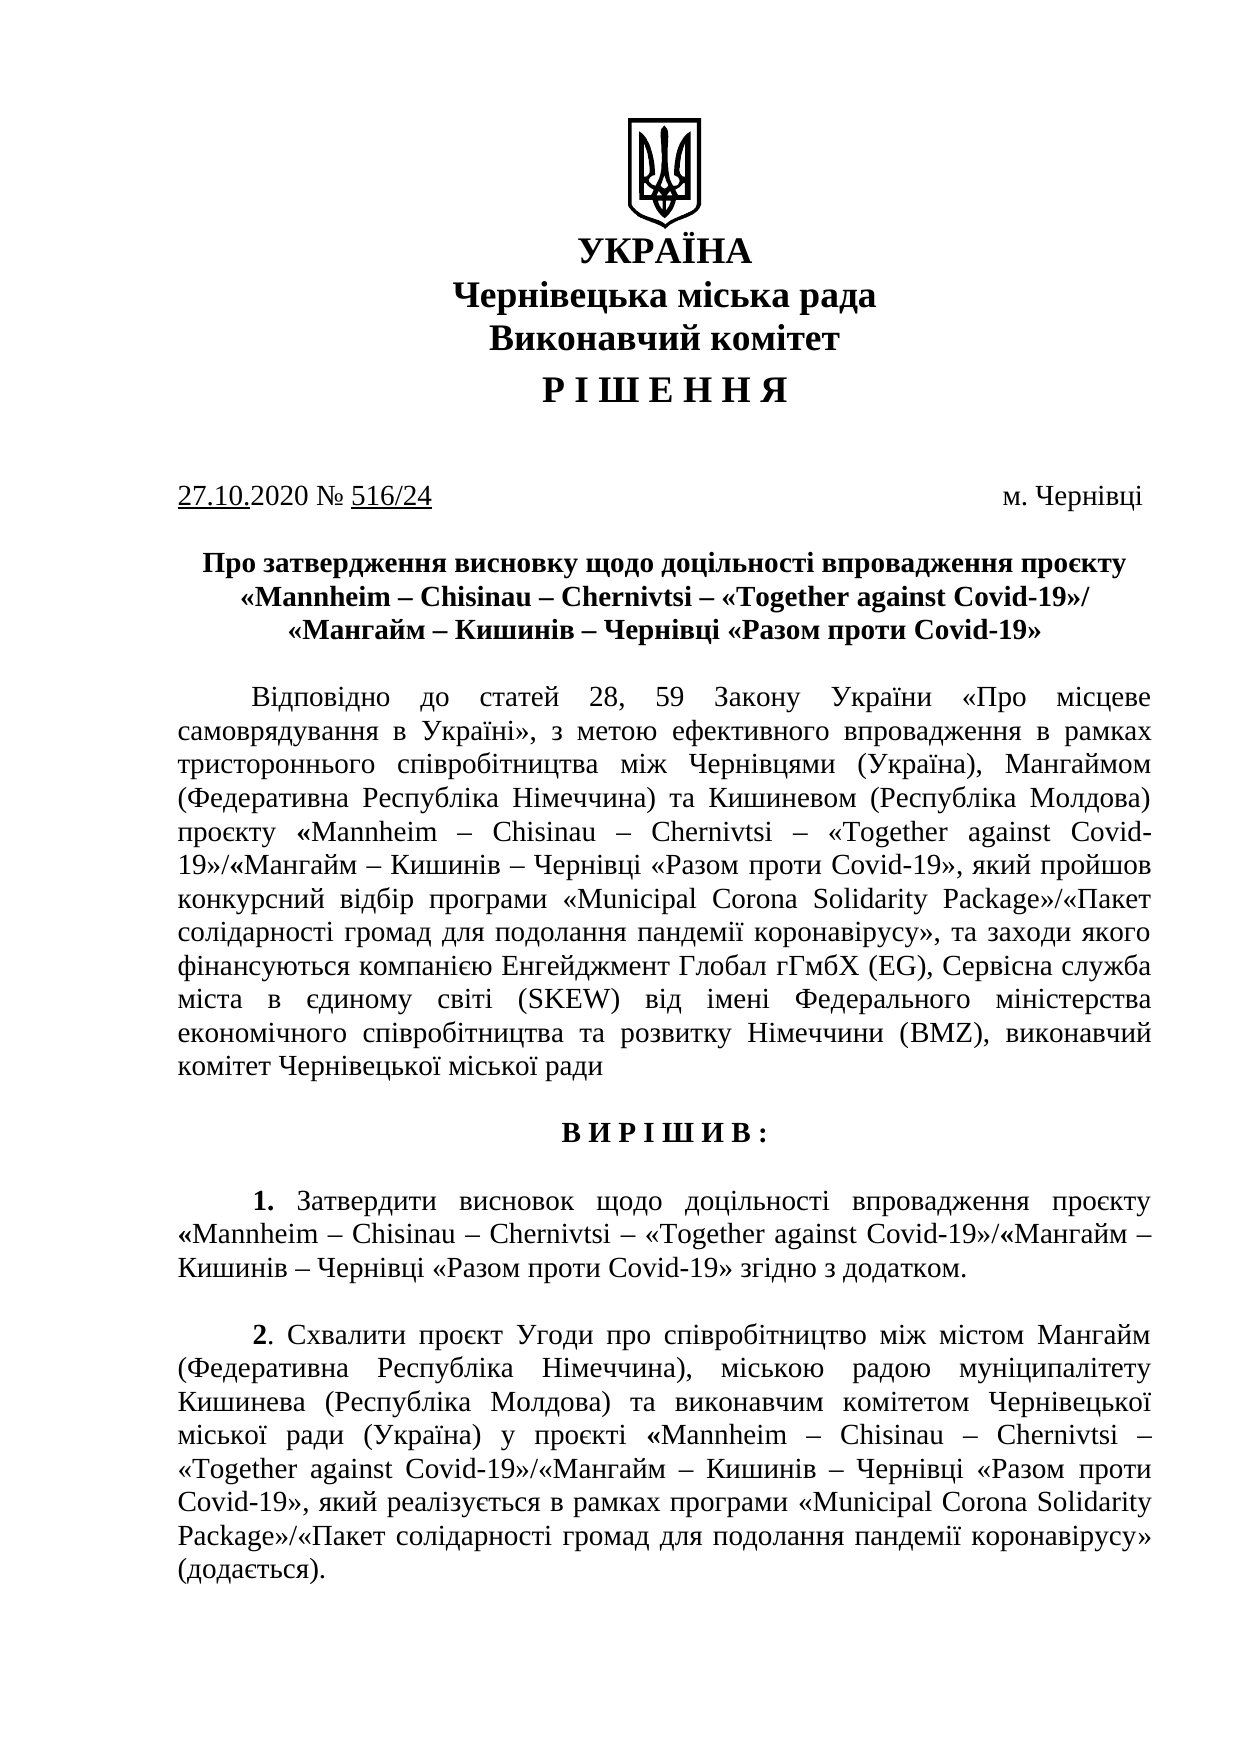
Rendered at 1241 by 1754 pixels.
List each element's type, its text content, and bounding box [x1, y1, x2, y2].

text «Мангайм – Кишинів – Чернівці «Разом проти Covid-19» [177, 612, 1152, 646]
subtitle УКРАЇНА [177, 229, 1152, 272]
text 2. Схвалити проєкт Угоди про співробітництво між містом Мангайм (Федеративна Республіка Німеччина), міською радою муніципалітету Кишинева (Республіка Молдова) та виконавчим комітетом Чернівецької міської ради (Україна) у проєкті «Mannheim – Chisinau – Chernivtsi – «Together against Covid-19»/«Мангайм – Кишинів – Чернівці «Разом проти Covid-19», який реалізується в рамках програми «Municipal Corona Solidarity Package»/«Пакет солідарності громад для подолання пандемії коронавірусу» (додається). [177, 1317, 1152, 1585]
text Відповідно до статей 28, 59 Закону України «Про місцеве самоврядування в Україні», з метою ефективного впровадження в рамках тристороннього співробітництва між Чернівцями (Україна), Мангаймом (Федеративна Республіка Німеччина) та Кишиневом (Республіка Молдова) проєкту «Mannheim – Chisinau – Chernivtsi – «Together against Covid-19»/«Мангайм – Кишинів – Чернівці «Разом проти Covid-19», який пройшов конкурсний відбір програми «Municipal Corona Solidarity Package»/«Пакет солідарності громад для подолання пандемії коронавірусу», та заходи якого фінансуються компанією Енгейджмент Глобал гГмбХ (EG), Сервісна служба міста в єдиному світі (SKEW) від імені Федерального міністерства економічного співробітництва та розвитку Німеччини (BMZ), виконавчий комітет Чернівецької міської ради [177, 679, 1152, 1082]
text 1. Затвердити висновок щодо доцільності впровадження проєкту «Mannheim – Chisinau – Chernivtsi – «Together against Covid-19»/«Мангайм – Кишинів – Чернівці «Разом проти Covid-19» згідно з додатком. [177, 1183, 1152, 1283]
text В И Р І Ш И В : [177, 1116, 1152, 1149]
subtitle 27.10.2020 № 516/24 м. Чернівці [177, 478, 1152, 512]
text Про затвердження висновку щодо доцільноcті впровадження проєкту «Mannheim – Chisinau – Chernivtsi – «Together against Covid-19»/ [177, 545, 1152, 612]
subtitle Р І Ш Е Н Н Я [177, 368, 1152, 411]
subtitle Чернівецька міська рада [177, 272, 1152, 315]
subtitle Виконавчий комітет [177, 315, 1152, 358]
